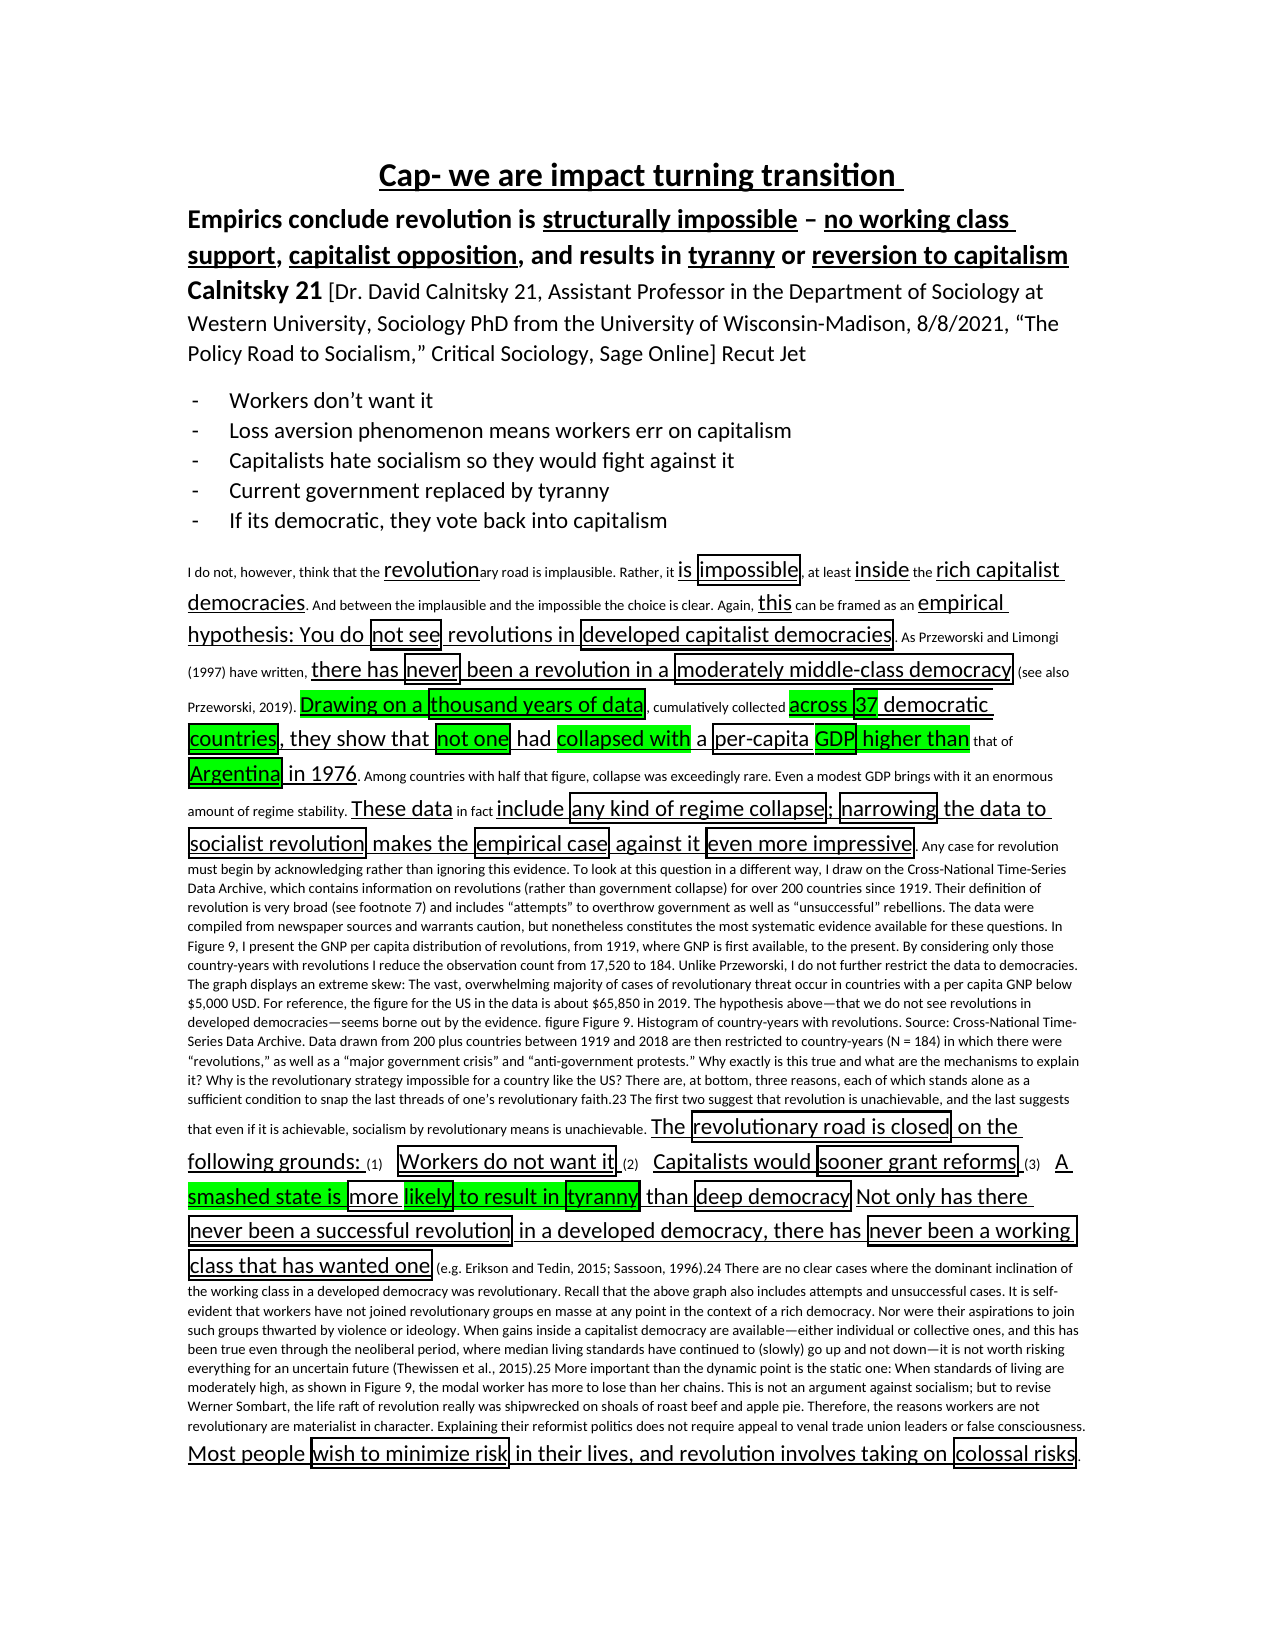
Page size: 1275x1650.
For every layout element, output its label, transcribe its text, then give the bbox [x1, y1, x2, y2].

list Current government replaced by tyranny [192, 476, 1087, 504]
subtitle Empirics conclude revolution is structurally impossible – no working class support, capitalist opposition, and results in tyranny or reversion to capitalism [187, 202, 1087, 271]
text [187, 553, 1087, 1469]
list If its democratic, they vote back into capitalism [192, 507, 1087, 535]
text Calnitsky 21 [Dr. David Calnitsky 21, Assistant Professor in the Department of Sociology at Western University, Sociology PhD from the University of Wisconsin-Madison, 8/8/2021, “The Policy Road to Socialism,” Critical Sociology, Sage Online] Recut Jet [187, 273, 1087, 367]
list Workers don’t want it [192, 386, 1087, 414]
subtitle Cap- we are impact turning transition [187, 154, 1087, 195]
list Loss aversion phenomenon means workers err on capitalism [192, 416, 1087, 444]
list Capitalists hate socialism so they would fight against it [192, 446, 1087, 474]
